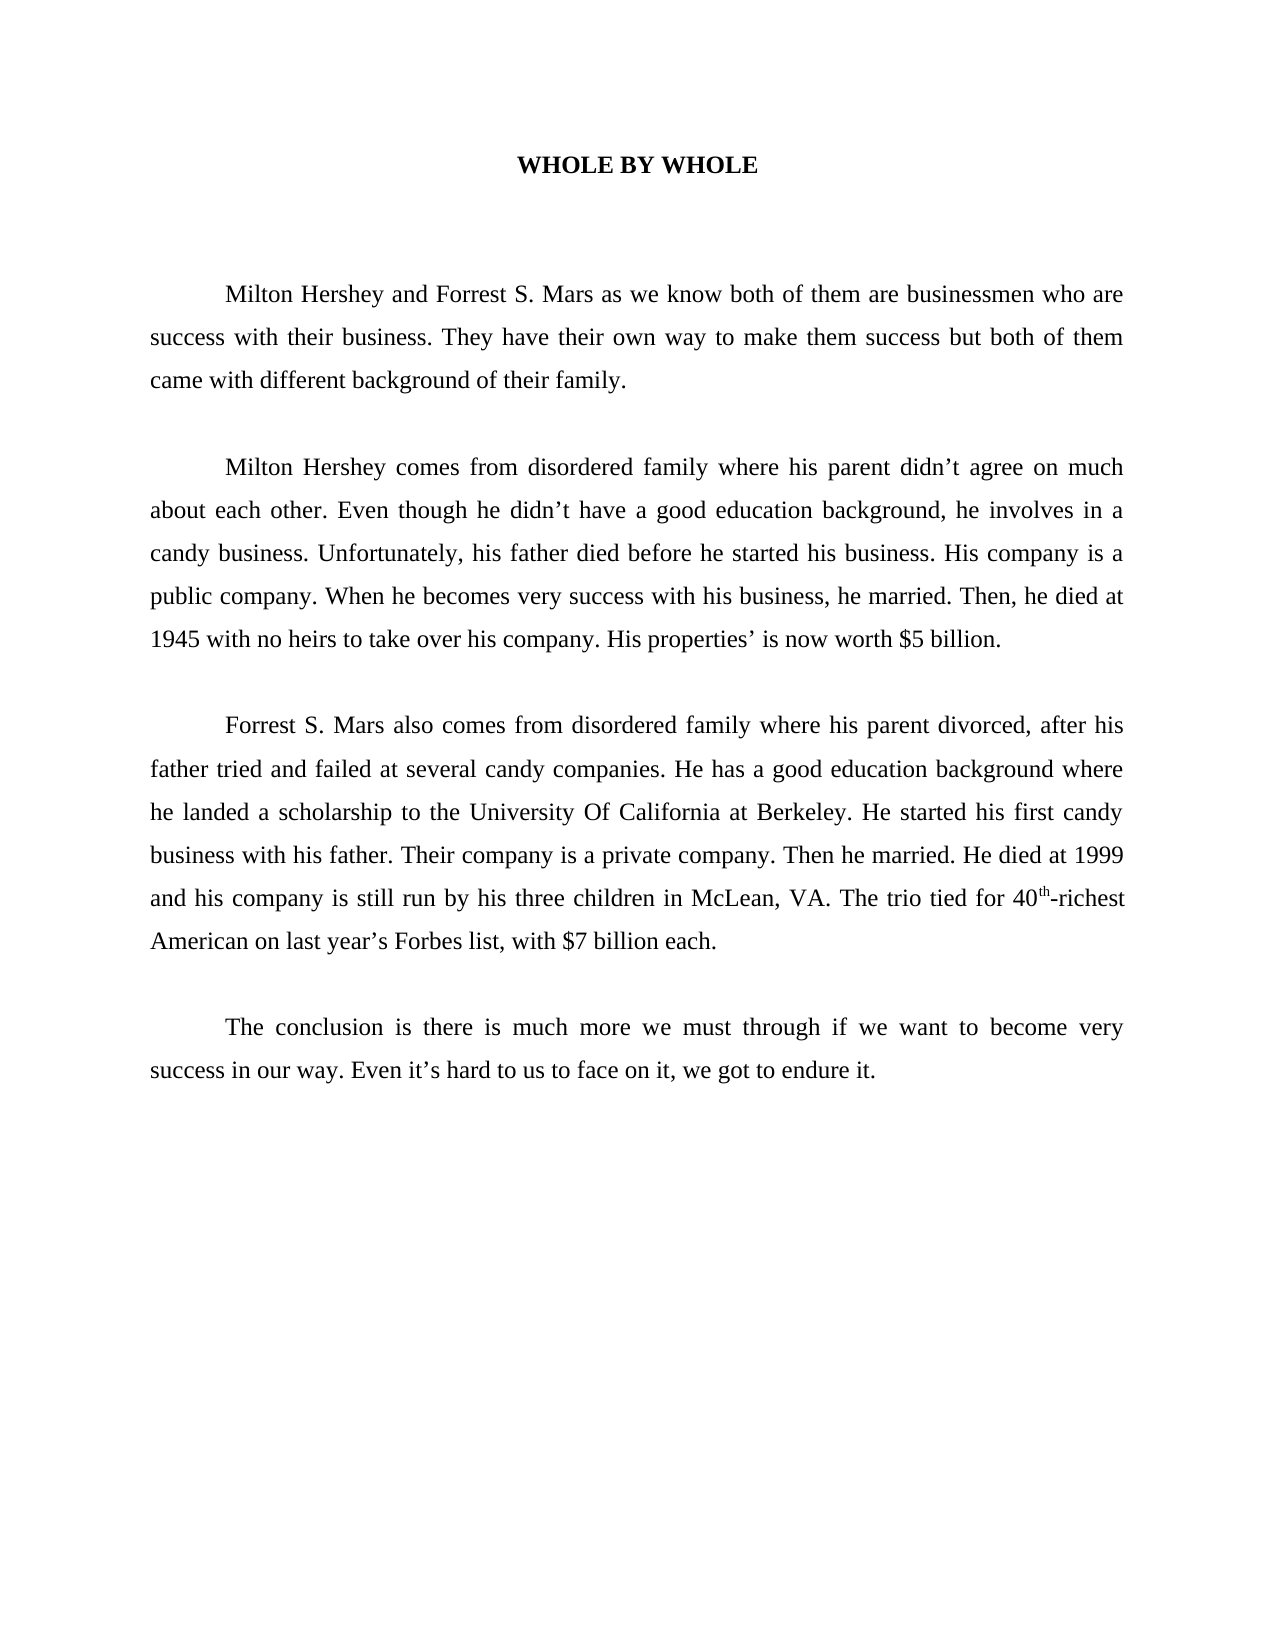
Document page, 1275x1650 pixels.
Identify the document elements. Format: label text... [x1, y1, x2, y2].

text Forrest S. Mars also comes from disordered family where his parent divorced, after his father tried and failed at several candy companies. He has a good education background where he landed a scholarship to the University Of California at Berkeley. He started his first candy business with his father. Their company is a private company. Then he married. He died at 1999 and his company is still run by his three children in McLean, VA. The trio tied for 40th-richest American on last year’s Forbes list, with $7 billion each. [150, 711, 1125, 955]
text Milton Hershey comes from disordered family where his parent didn’t agree on much about each other. Even though he didn’t have a good education background, he involves in a candy business. Unfortunately, his father died before he started his business. His company is a public company. When he becomes very success with his business, he married. Then, he died at 1945 with no heirs to take over his company. His properties’ is now worth $5 billion. [150, 452, 1125, 653]
text Milton Hershey and Forrest S. Mars as we know both of them are businessmen who are success with their business. They have their own way to make them success but both of them came with different background of their family. [150, 279, 1125, 394]
text WHOLE BY WHOLE [150, 150, 1125, 179]
text The conclusion is there is much more we must through if we want to become very success in our way. Even it’s hard to us to face on it, we got to endure it. [150, 1012, 1125, 1084]
